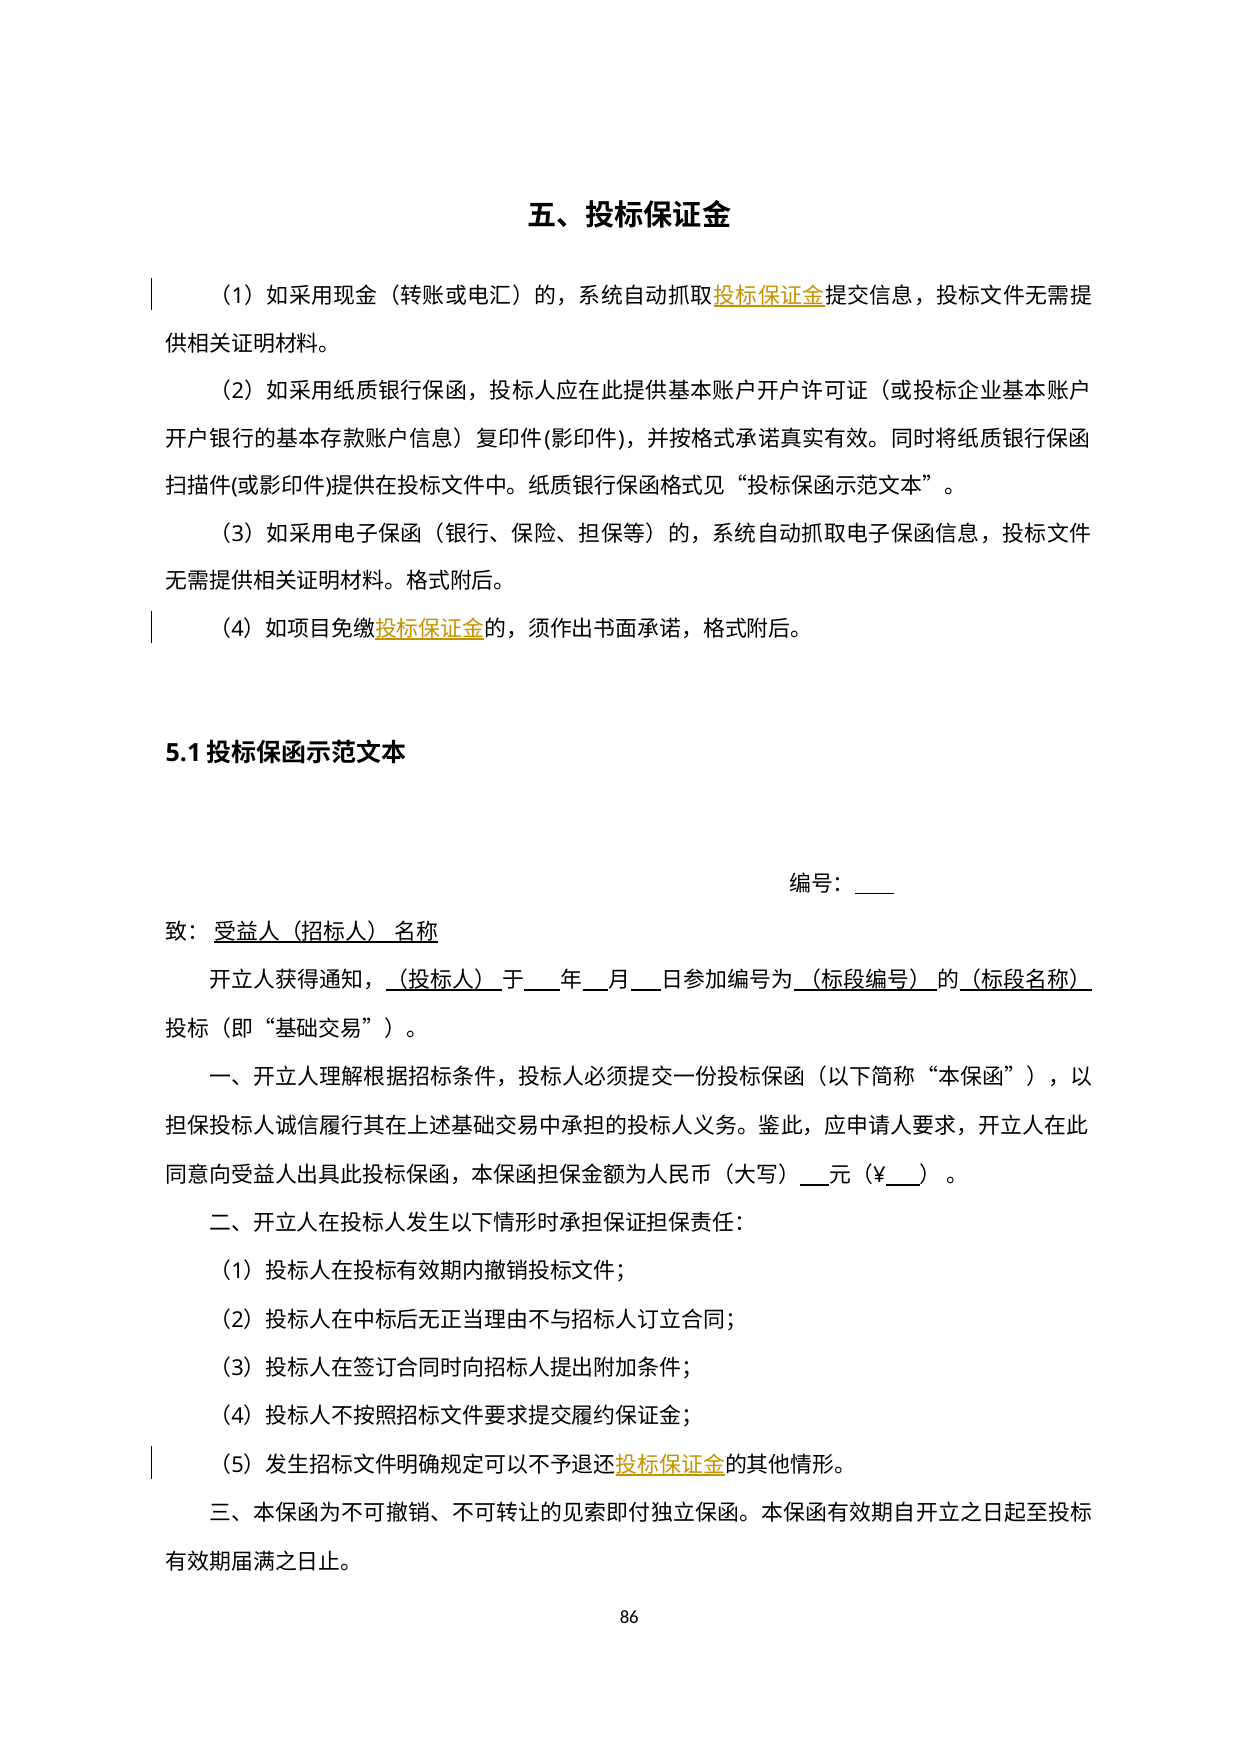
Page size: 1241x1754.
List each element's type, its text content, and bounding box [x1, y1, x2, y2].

text （2）如采用纸质银行保函，投标人应在此提供基本账户开户许可证（或投标企业基本账户开户银行的基本存款账户信息）复印件(影印件)，并按格式承诺真实有效。同时将纸质银行保函扫描件(或影印件)提供在投标文件中。纸质银行保函格式见“投标保函示范文本”。 [165, 373, 1092, 500]
text （2）投标人在中标后无正当理由不与招标人订立合同； [165, 1301, 1092, 1334]
text 开立人获得通知，（投标人） 于 年 月 日参加编号为 （标段编号） 的（标段名称）投标（即“基础交易”）。 [165, 962, 1092, 1043]
text （3）如采用电子保函（银行、保险、担保等）的，系统自动抓取电子保函信息，投标文件无需提供相关证明材料。格式附后。 [165, 516, 1092, 595]
text （3）投标人在签订合同时向招标人提出附加条件； [165, 1350, 1092, 1382]
text 二、开立人在投标人发生以下情形时承担保证担保责任： [165, 1205, 1092, 1237]
text 三、本保函为不可撤销、不可转让的见索即付独立保函。本保函有效期自开立之日起至投标有效期届满之日止。 [165, 1495, 1092, 1576]
text 一、开立人理解根据招标条件，投标人必须提交一份投标保函（以下简称“本保函”），以担保投标人诚信履行其在上述基础交易中承担的投标人义务。鉴此，应申请人要求，开立人在此同意向受益人出具此投标保函，本保函担保金额为人民币（大写） 元（¥ ） 。 [165, 1059, 1092, 1189]
text （4）如项目免缴的，须作出书面承诺，格式附后。 [165, 611, 1092, 643]
text 编号： [165, 865, 983, 898]
text 致： 受益人（招标人） 名称 [165, 913, 1092, 946]
text （1）投标人在投标有效期内撤销投标文件； [165, 1253, 1092, 1286]
text 5.1投标保函示范文本 [165, 718, 1082, 783]
text （1）如采用现金（转账或电汇）的，系统自动抓取提交信息，投标文件无需提供相关证明材料。 [165, 278, 1092, 357]
text （5）发生招标文件明确规定可以不予退还的其他情形。 [165, 1446, 1092, 1479]
text （4）投标人不按照招标文件要求提交履约保证金； [165, 1398, 1092, 1431]
text 五、投标保证金 [165, 192, 1092, 233]
